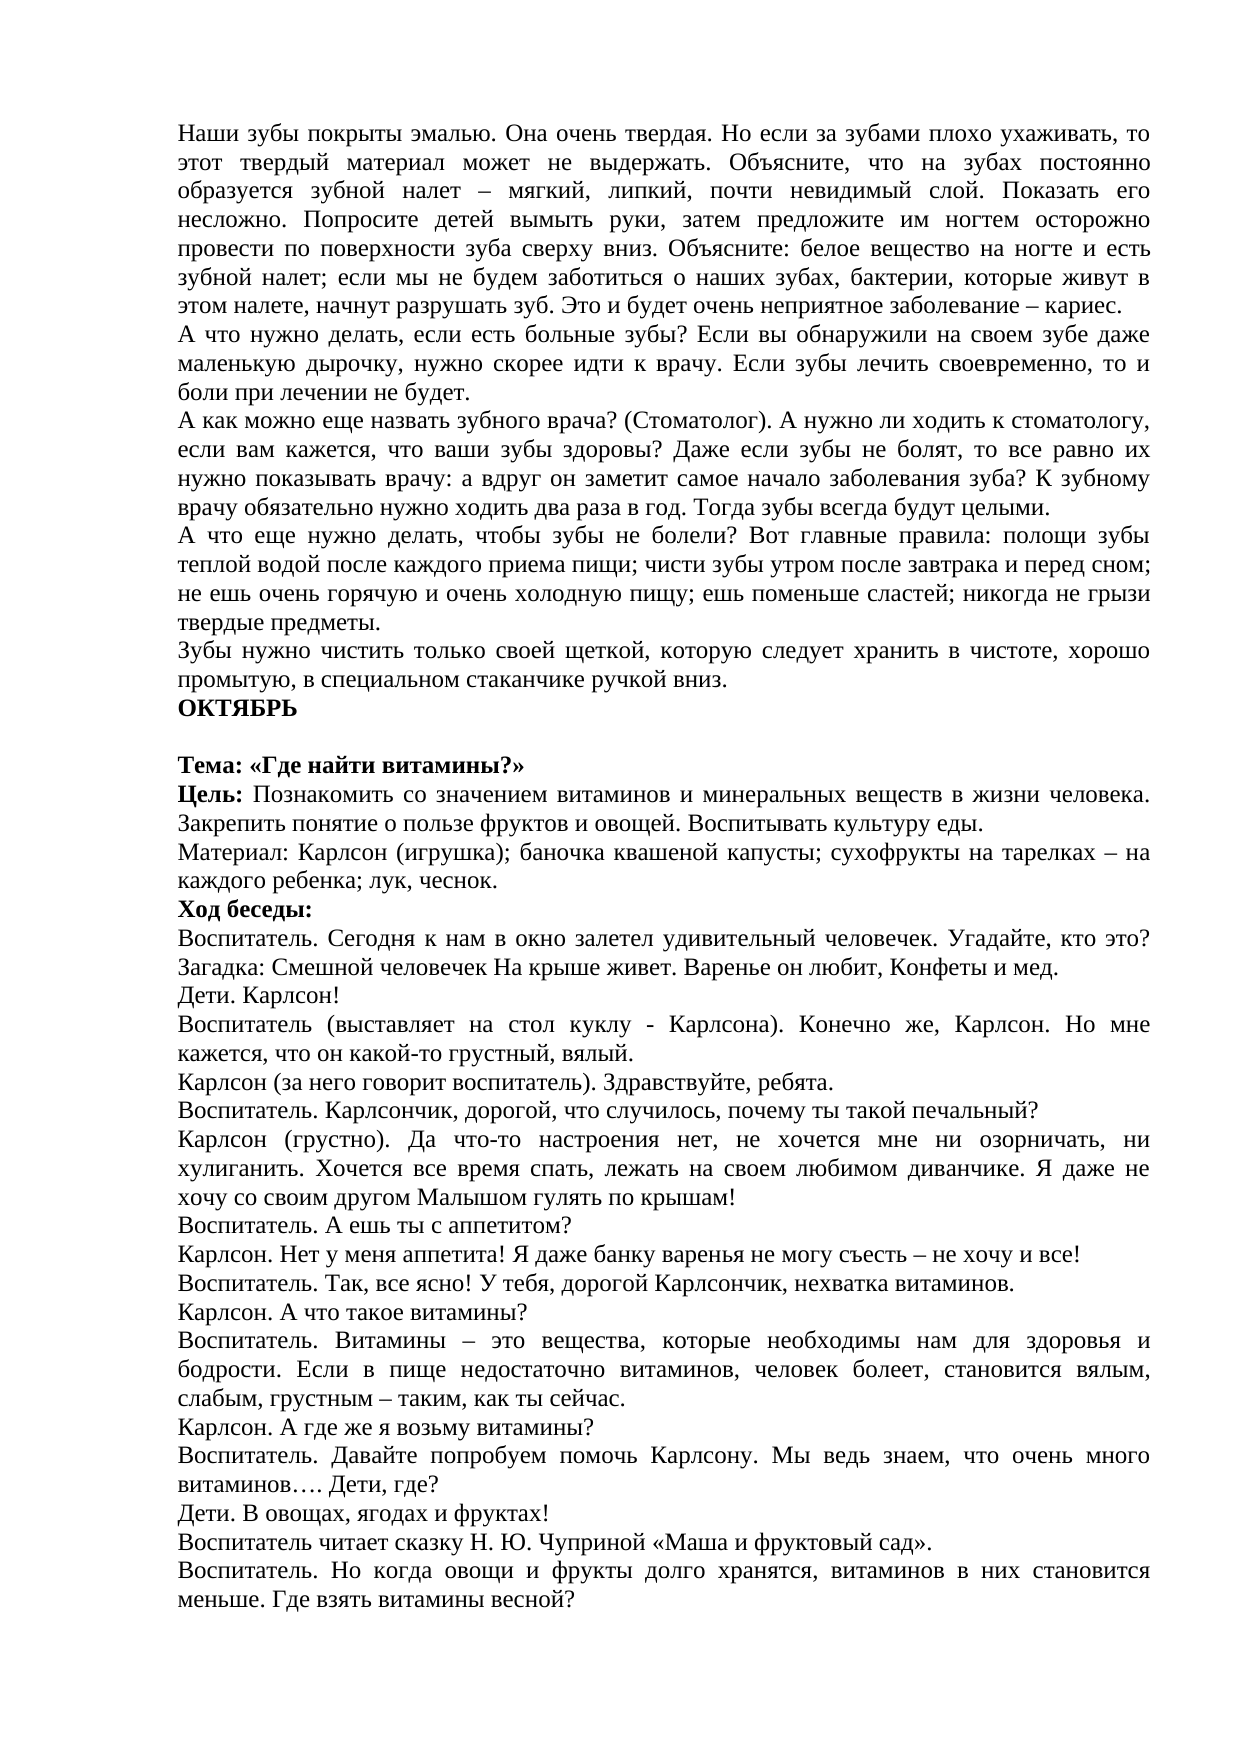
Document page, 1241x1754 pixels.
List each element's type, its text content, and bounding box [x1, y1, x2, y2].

text Дети. Карлсон! [177, 981, 1152, 1009]
text Воспитатель. Но когда овощи и фрукты долго хранятся, витаминов в них становится меньше. Где взять витамины весной? [177, 1556, 1152, 1613]
text Наши зубы покрыты эмалью. Она очень твердая. Но если за зубами плохо ухаживать, то этот твердый материал может не выдержать. Объясните, что на зубах постоянно образуется зубной налет – мягкий, липкий, почти невидимый слой. Показать его несложно. Попросите детей вымыть руки, затем предложите им ногтем осторожно провести по поверхности зуба сверху вниз. Объясните: белое вещество на ногте и есть зубной налет; если мы не будем заботиться о наших зубах, бактерии, которые живут в этом налете, начнут разрушать зуб. Это и будет очень неприятное заболевание – кариес. [177, 118, 1152, 319]
text Карлсон (грустно). Да что-то настроения нет, не хочется мне ни озорничать, ни хулиганить. Хочется все время спать, лежать на своем любимом диванчике. Я даже не хочу со своим другом Малышом гулять по крышам! [177, 1124, 1152, 1211]
text Воспитатель. Витамины – это вещества, которые необходимы нам для здоровья и бодрости. Если в пище недостаточно витаминов, человек болеет, становится вялым, слабым, грустным – таким, как ты сейчас. [177, 1326, 1152, 1412]
text Воспитатель. Карлсончик, дорогой, что случилось, почему ты такой печальный? [177, 1096, 1152, 1124]
text А что нужно делать, если есть больные зубы? Если вы обнаружили на своем зубе даже маленькую дырочку, нужно скорее идти к врачу. Если зубы лечить своевременно, то и боли при лечении не будет. [177, 319, 1152, 406]
text Воспитатель. А ешь ты с аппетитом? [177, 1211, 1152, 1239]
text Воспитатель. Давайте попробуем помочь Карлсону. Мы ведь знаем, что очень много витаминов…. Дети, где? [177, 1441, 1152, 1498]
text Материал: Карлсон (игрушка); баночка квашеной капусты; сухофрукты на тарелках – на каждого ребенка; лук, чеснок. [177, 837, 1152, 894]
text Дети. В овощах, ягодах и фруктах! [177, 1498, 1152, 1527]
text Зубы нужно чистить только своей щеткой, которую следует хранить в чистоте, хорошо промытую, в специальном стаканчике ручкой вниз. [177, 636, 1152, 693]
text А как можно еще назвать зубного врача? (Стоматолог). А нужно ли ходить к стоматологу, если вам кажется, что ваши зубы здоровы? Даже если зубы не болят, то все равно их нужно показывать врачу: а вдруг он заметит самое начало заболевания зуба? К зубному врачу обязательно нужно ходить два раза в год. Тогда зубы всегда будут целыми. [177, 406, 1152, 521]
text Ход беседы: [177, 894, 1152, 923]
text Воспитатель. Так, все ясно! У тебя, дорогой Карлсончик, нехватка витаминов. [177, 1268, 1152, 1297]
text Тема: «Где найти витамины?» [177, 751, 1152, 779]
text Воспитатель (выставляет на стол куклу - Карлсона). Конечно же, Карлсон. Но мне кажется, что он какой-то грустный, вялый. [177, 1009, 1152, 1067]
text А что еще нужно делать, чтобы зубы не болели? Вот главные правила: полощи зубы теплой водой после каждого приема пищи; чисти зубы утром после завтрака и перед сном; не ешь очень горячую и очень холодную пищу; ешь поменьше сластей; никогда не грызи твердые предметы. [177, 521, 1152, 636]
text Воспитатель читает сказку Н. Ю. Чуприной «Маша и фруктовый сад». [177, 1527, 1152, 1556]
text Карлсон. А где же я возьму витамины? [177, 1412, 1152, 1441]
text Воспитатель. Сегодня к нам в окно залетел удивительный человечек. Угадайте, кто это? Загадка: Смешной человечек На крыше живет. Варенье он любит, Конфеты и мед. [177, 923, 1152, 981]
text Карлсон. А что такое витамины? [177, 1297, 1152, 1326]
text Карлсон. Нет у меня аппетита! Я даже банку варенья не могу съесть – не хочу и все! [177, 1239, 1152, 1268]
text Цель: Познакомить со значением витаминов и минеральных веществ в жизни человека. Закрепить понятие о пользе фруктов и овощей. Воспитывать культуру еды. [177, 779, 1152, 837]
text ОКТЯБРЬ [177, 693, 1152, 722]
text Карлсон (за него говорит воспитатель). Здравствуйте, ребята. [177, 1067, 1152, 1096]
